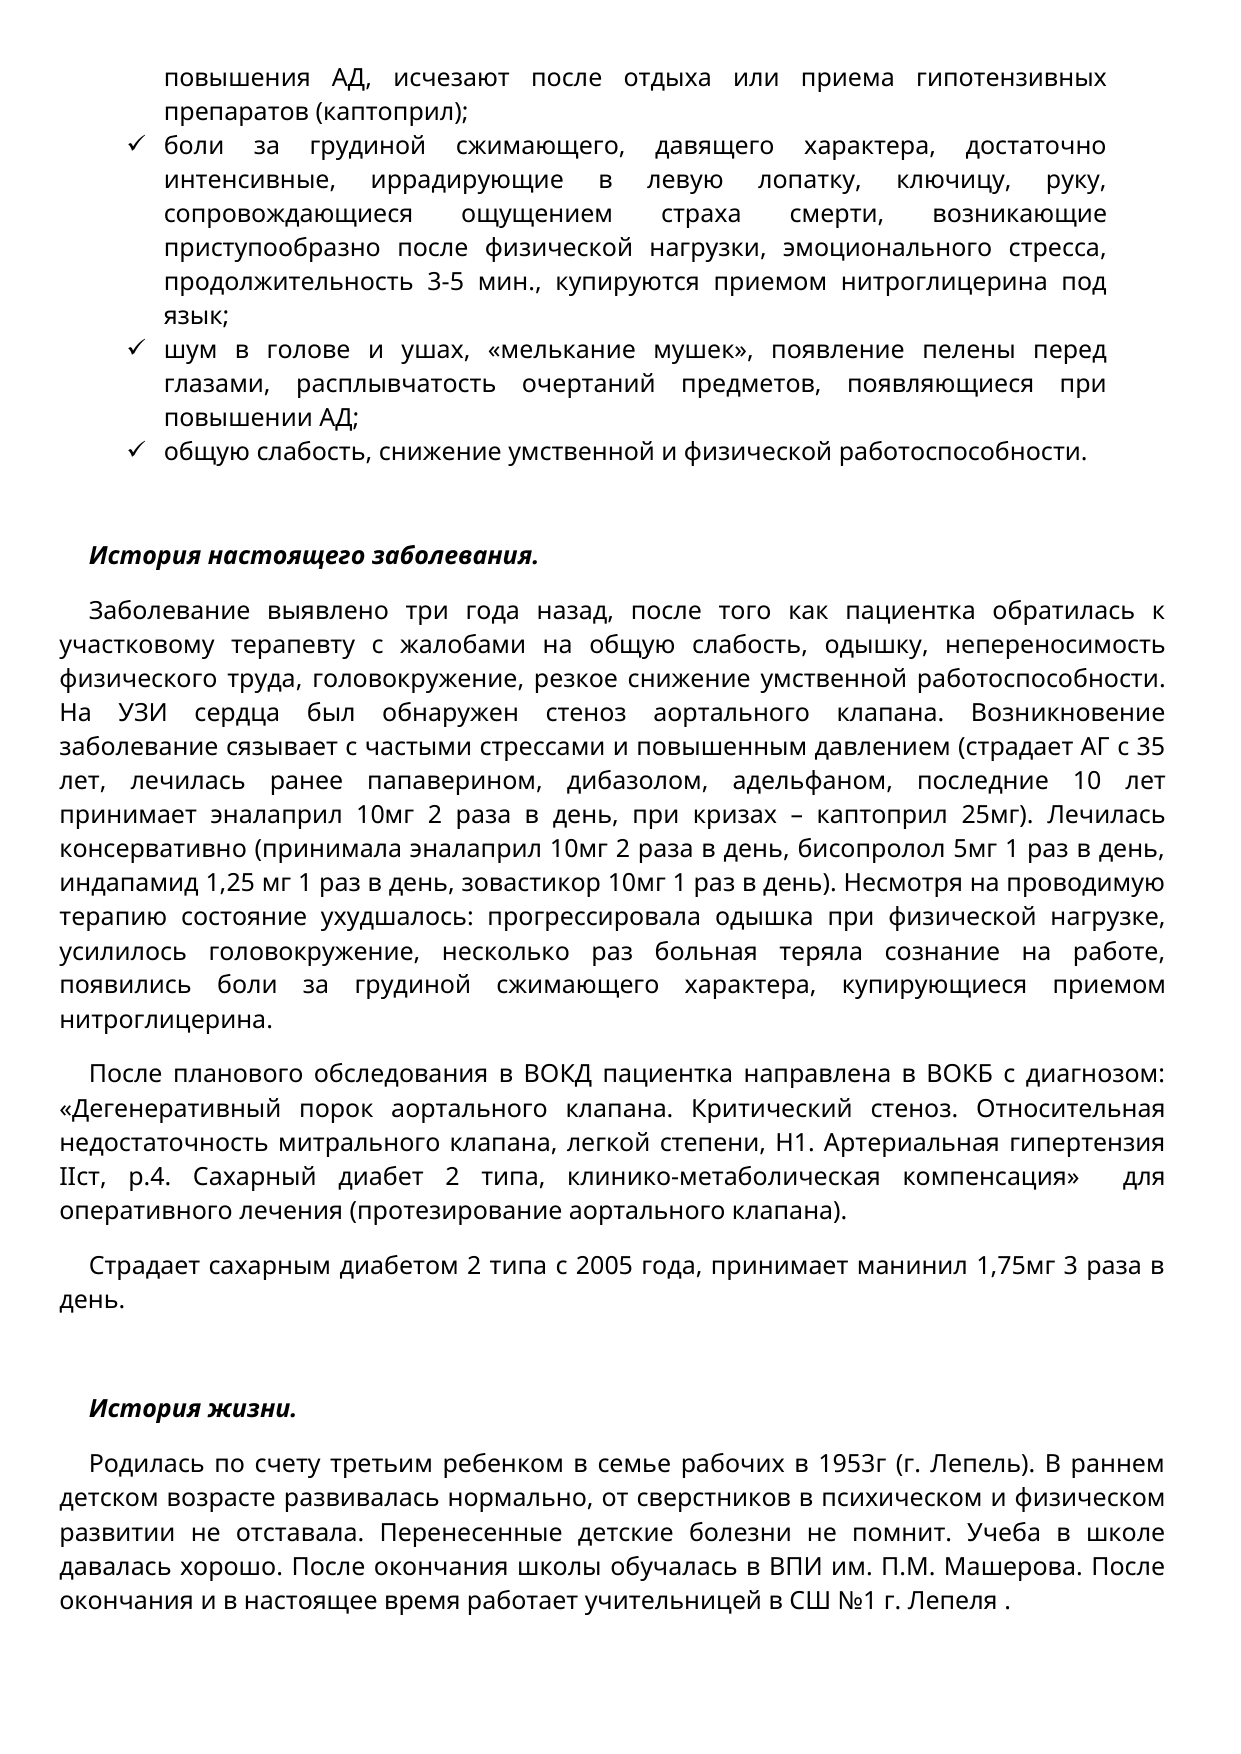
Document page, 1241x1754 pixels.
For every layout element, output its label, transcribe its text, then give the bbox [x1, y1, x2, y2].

text Страдает сахарным диабетом 2 типа с 2005 года, принимает манинил 1,75мг 3 раза в день. [59, 1247, 1167, 1315]
list шум в голове и ушах, «мелькание мушек», появление пелены перед глазами, расплывчатость очертаний предметов, появляющиеся при повышении АД; [126, 332, 1108, 434]
text Заболевание выявлено три года назад, после того как пациентка обратилась к участковому терапевту с жалобами на общую слабость, одышку, непереносимость физического труда, головокружение, резкое снижение умственной работоспособности. На УЗИ сердца был обнаружен стеноз аортального клапана. Возникновение заболевание сязывает с частыми стрессами и повышенным давлением (страдает АГ с 35 лет, лечилась ранее папаверином, дибазолом, адельфаном, последние 10 лет принимает эналаприл 10мг 2 раза в день, при кризах – каптоприл 25мг). Лечилась консервативно (принимала эналаприл 10мг 2 раза в день, бисопролол 5мг 1 раз в день, индапамид 1,25 мг 1 раз в день, зовастикор 10мг 1 раз в день). Несмотря на проводимую терапию состояние ухудшалось: прогрессировала одышка при физической нагрузке, усилилось головокружение, несколько раз больная теряла сознание на работе, появились боли за грудиной сжимающего характера, купирующиеся приемом нитроглицерина. [59, 592, 1167, 1035]
text История жизни. [59, 1391, 1167, 1425]
list боли за грудиной сжимающего, давящего характера, достаточно интенсивные, иррадирующие в левую лопатку, ключицу, руку, сопровождающиеся ощущением страха смерти, возникающие приступообразно после физической нагрузки, эмоционального стресса, продолжительность 3-5 мин., купируются приемом нитроглицерина под язык; [126, 127, 1108, 332]
text После планового обследования в ВОКД пациентка направлена в ВОКБ с диагнозом: «Дегенеративный порок аортального клапана. Критический стеноз. Относительная недостаточность митрального клапана, легкой степени, Н1. Артериальная гипертензия IIст, р.4. Сахарный диабет 2 типа, клинико-метаболическая компенсация» для оперативного лечения (протезирование аортального клапана). [59, 1056, 1167, 1226]
list общую слабость, снижение умственной и физической работоспособности. [126, 434, 1108, 468]
text Родилась по счету третьим ребенком в семье рабочих в 1953г (г. Лепель). В раннем детском возрасте развивалась нормально, от сверстников в психическом и физическом развитии не отставала. Перенесенные детские болезни не помнит. Учеба в школе давалась хорошо. После окончания школы обучалась в ВПИ им. П.М. Машерова. После окончания и в настоящее время работает учительницей в СШ №1 г. Лепеля . [59, 1446, 1167, 1616]
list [126, 59, 1108, 127]
text История настоящего заболевания. [59, 538, 1167, 572]
